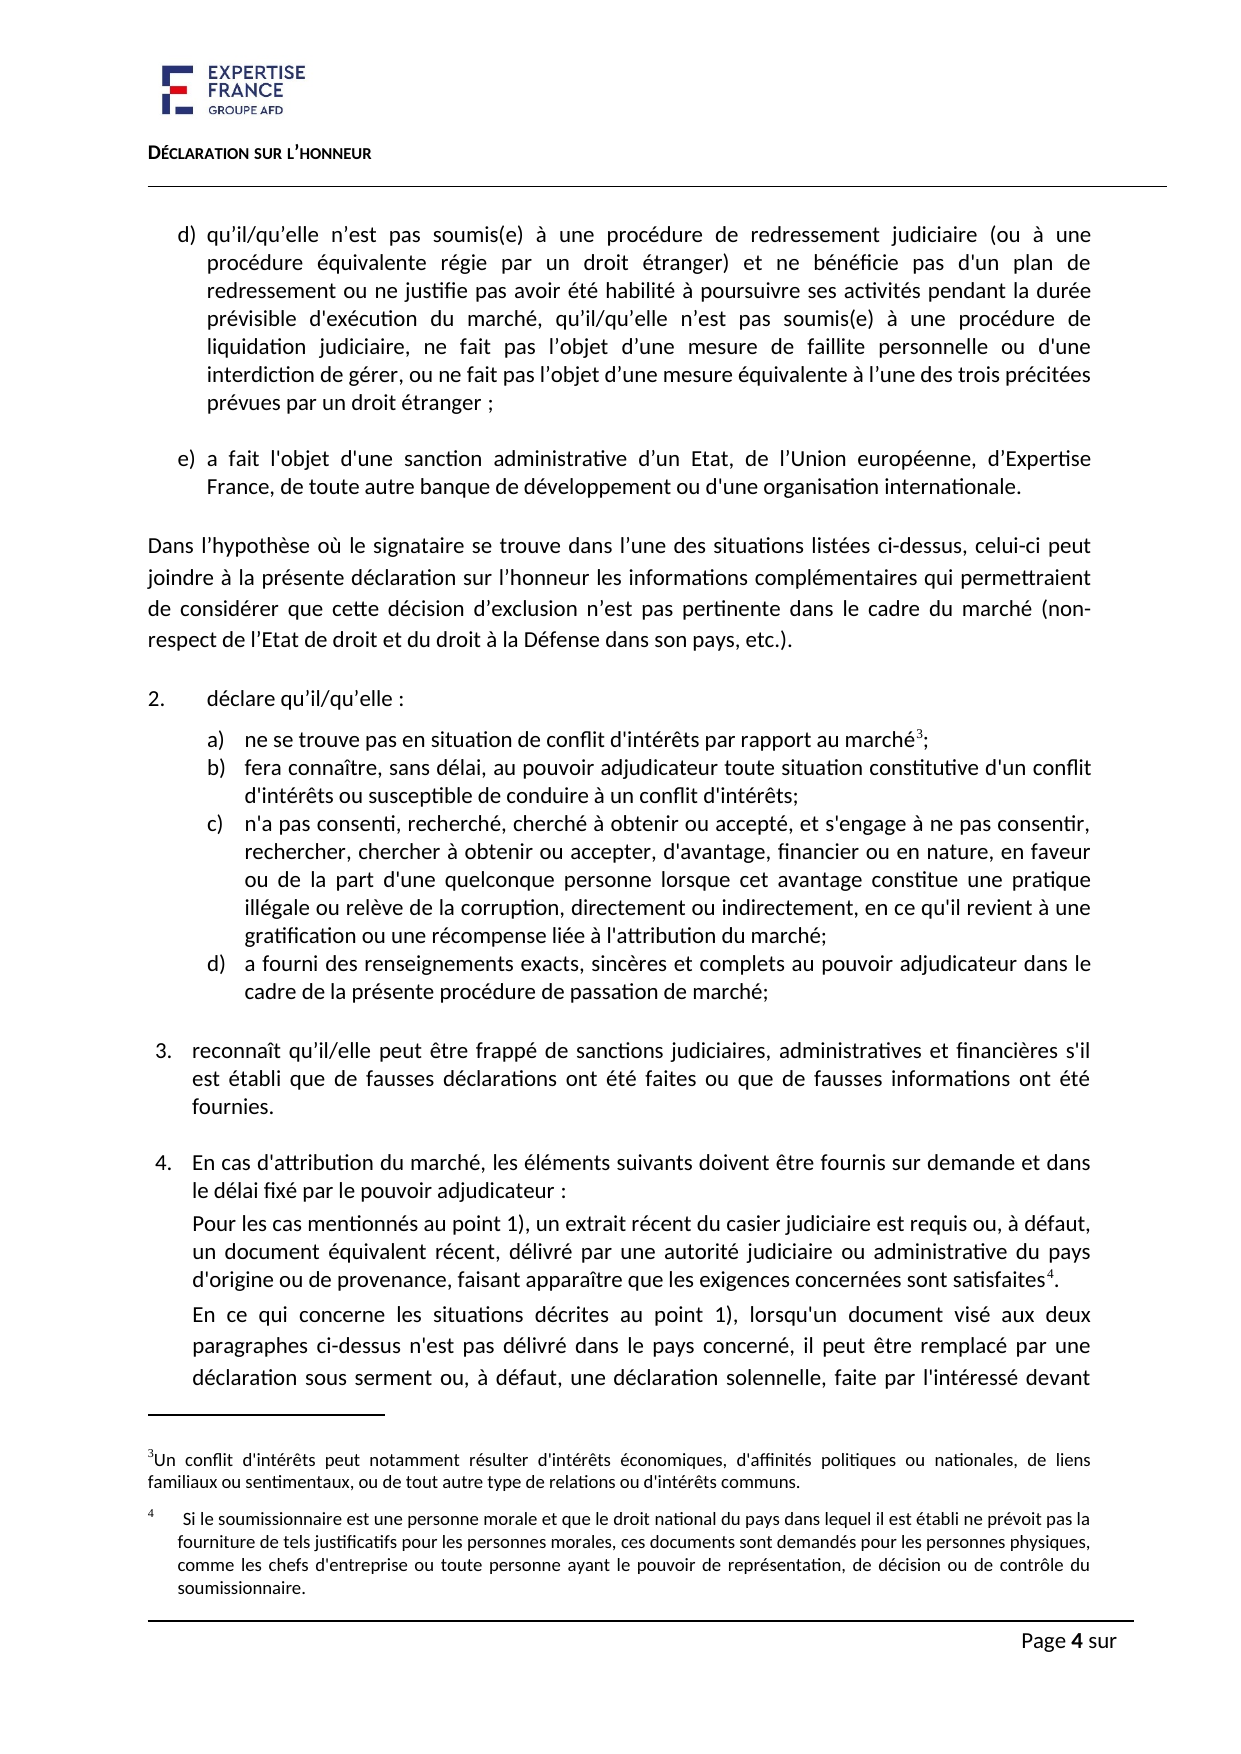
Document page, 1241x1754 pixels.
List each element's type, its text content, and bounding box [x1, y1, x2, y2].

list déclare qu’il/qu’elle : [148, 684, 1093, 712]
text Pour les cas mentionnés au point 1), un extrait récent du casier judiciaire est requis ou, à défaut, un document équivalent récent, délivré par une autorité judiciaire ou administrative du pays d'origine ou de provenance, faisant apparaître que les exigences concernées sont satisfaites. [192, 1209, 1093, 1293]
text Dans l’hypothèse où le signataire se trouve dans l’une des situations listées ci-dessus, celui-ci peut joindre à la présente déclaration sur l’honneur les informations complémentaires qui permettraient de considérer que cette décision d’exclusion n’est pas pertinente dans le cadre du marché (non-respect de l’Etat de droit et du droit à la Défense dans son pays, etc.). [148, 528, 1093, 653]
picture [147, 45, 322, 134]
list ne se trouve pas en situation de conflit d'intérêts par rapport au marché; [207, 725, 1093, 753]
list n'a pas consenti, recherché, cherché à obtenir ou accepté, et s'engage à ne pas consentir, rechercher, chercher à obtenir ou accepter, d'avantage, financier ou en nature, en faveur ou de la part d'une quelconque personne lorsque cet avantage constitue une pratique illégale ou relève de la corruption, directement ou indirectement, en ce qu'il revient à une gratification ou une récompense liée à l'attribution du marché; [207, 809, 1093, 949]
list a fourni des renseignements exacts, sincères et complets au pouvoir adjudicateur dans le cadre de la présente procédure de passation de marché; [207, 949, 1093, 1005]
list a fait l'objet d'une sanction administrative d’un Etat, de l’Union européenne, d’Expertise France, de toute autre banque de développement ou d'une organisation internationale. [177, 444, 1093, 500]
list qu’il/qu’elle n’est pas soumis(e) à une procédure de redressement judiciaire (ou à une procédure équivalente régie par un droit étranger) et ne bénéficie pas d'un plan de redressement ou ne justifie pas avoir été habilité à poursuivre ses activités pendant la durée prévisible d'exécution du marché, qu’il/qu’elle n’est pas soumis(e) à une procédure de liquidation judiciaire, ne fait pas l’objet d’une mesure de faillite personnelle ou d'une interdiction de gérer, ou ne fait pas l’objet d’une mesure équivalente à l’une des trois précitées prévues par un droit étranger ; [177, 220, 1093, 416]
list fera connaître, sans délai, au pouvoir adjudicateur toute situation constitutive d'un conflit d'intérêts ou susceptible de conduire à un conflit d'intérêts; [207, 753, 1093, 809]
list En cas d'attribution du marché, les éléments suivants doivent être fournis sur demande et dans le délai fixé par le pouvoir adjudicateur : [155, 1148, 1093, 1204]
list reconnaît qu’il/elle peut être frappé de sanctions judiciaires, administratives et financières s'il est établi que de fausses déclarations ont été faites ou que de fausses informations ont été fournies. [155, 1036, 1093, 1121]
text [192, 1297, 1093, 1391]
